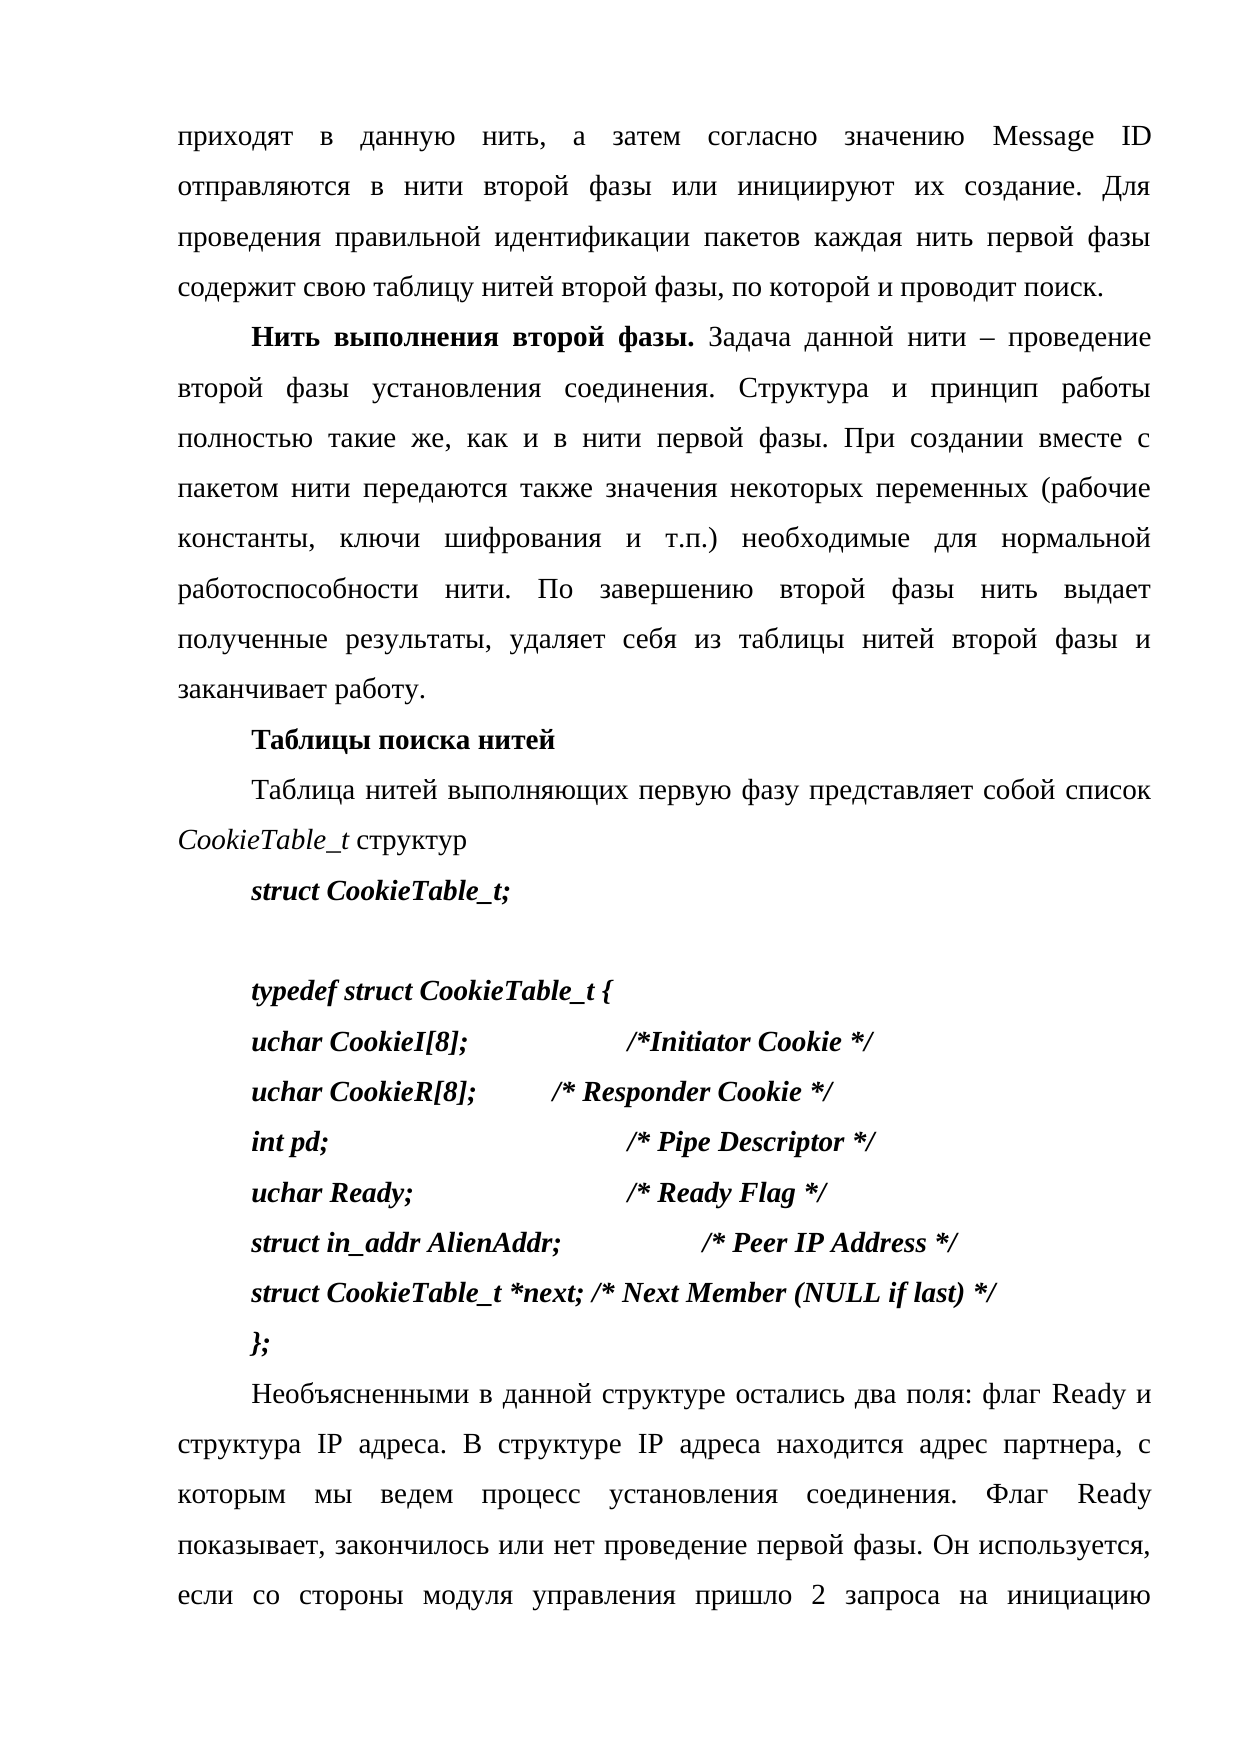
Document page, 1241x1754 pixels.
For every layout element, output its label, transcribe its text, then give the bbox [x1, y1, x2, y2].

text struct in_addr AlienAddr; /* Peer IP Address */ [177, 1225, 1152, 1258]
text Нить выполнения второй фазы. Задача данной нити – проведение второй фазы установления соединения. Структура и принцип работы полностью такие же, как и в нити первой фазы. При создании вместе с пакетом нити передаются также значения некоторых переменных (рабочие константы, ключи шифрования и т.п.) необходимые для нормальной работоспособности нити. По завершению второй фазы нить выдает полученные результаты, удаляет себя из таблицы нитей второй фазы и заканчивает работу. [177, 319, 1152, 705]
text Таблица нитей выполняющих первую фазу представляет собой список CookieTable_t структур [177, 772, 1152, 856]
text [177, 1376, 1152, 1611]
text }; [177, 1326, 1152, 1359]
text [177, 118, 1152, 303]
text int pd; /* Pipe Descriptor */ [177, 1124, 1152, 1158]
text typedef struct CookieTable_t { [177, 973, 1152, 1007]
text struct CookieTable_t *next; /* Next Member (NULL if last) */ [177, 1275, 1152, 1309]
text uchar CookieR[8]; /* Responder Cookie */ [177, 1074, 1152, 1108]
text struct CookieTable_t; [177, 873, 1152, 906]
subtitle Таблицы поиска нитей [177, 722, 1152, 755]
text uchar Ready; /* Ready Flag */ [177, 1175, 1152, 1208]
text uchar CookieI[8]; /*Initiator Cookie */ [177, 1024, 1152, 1057]
